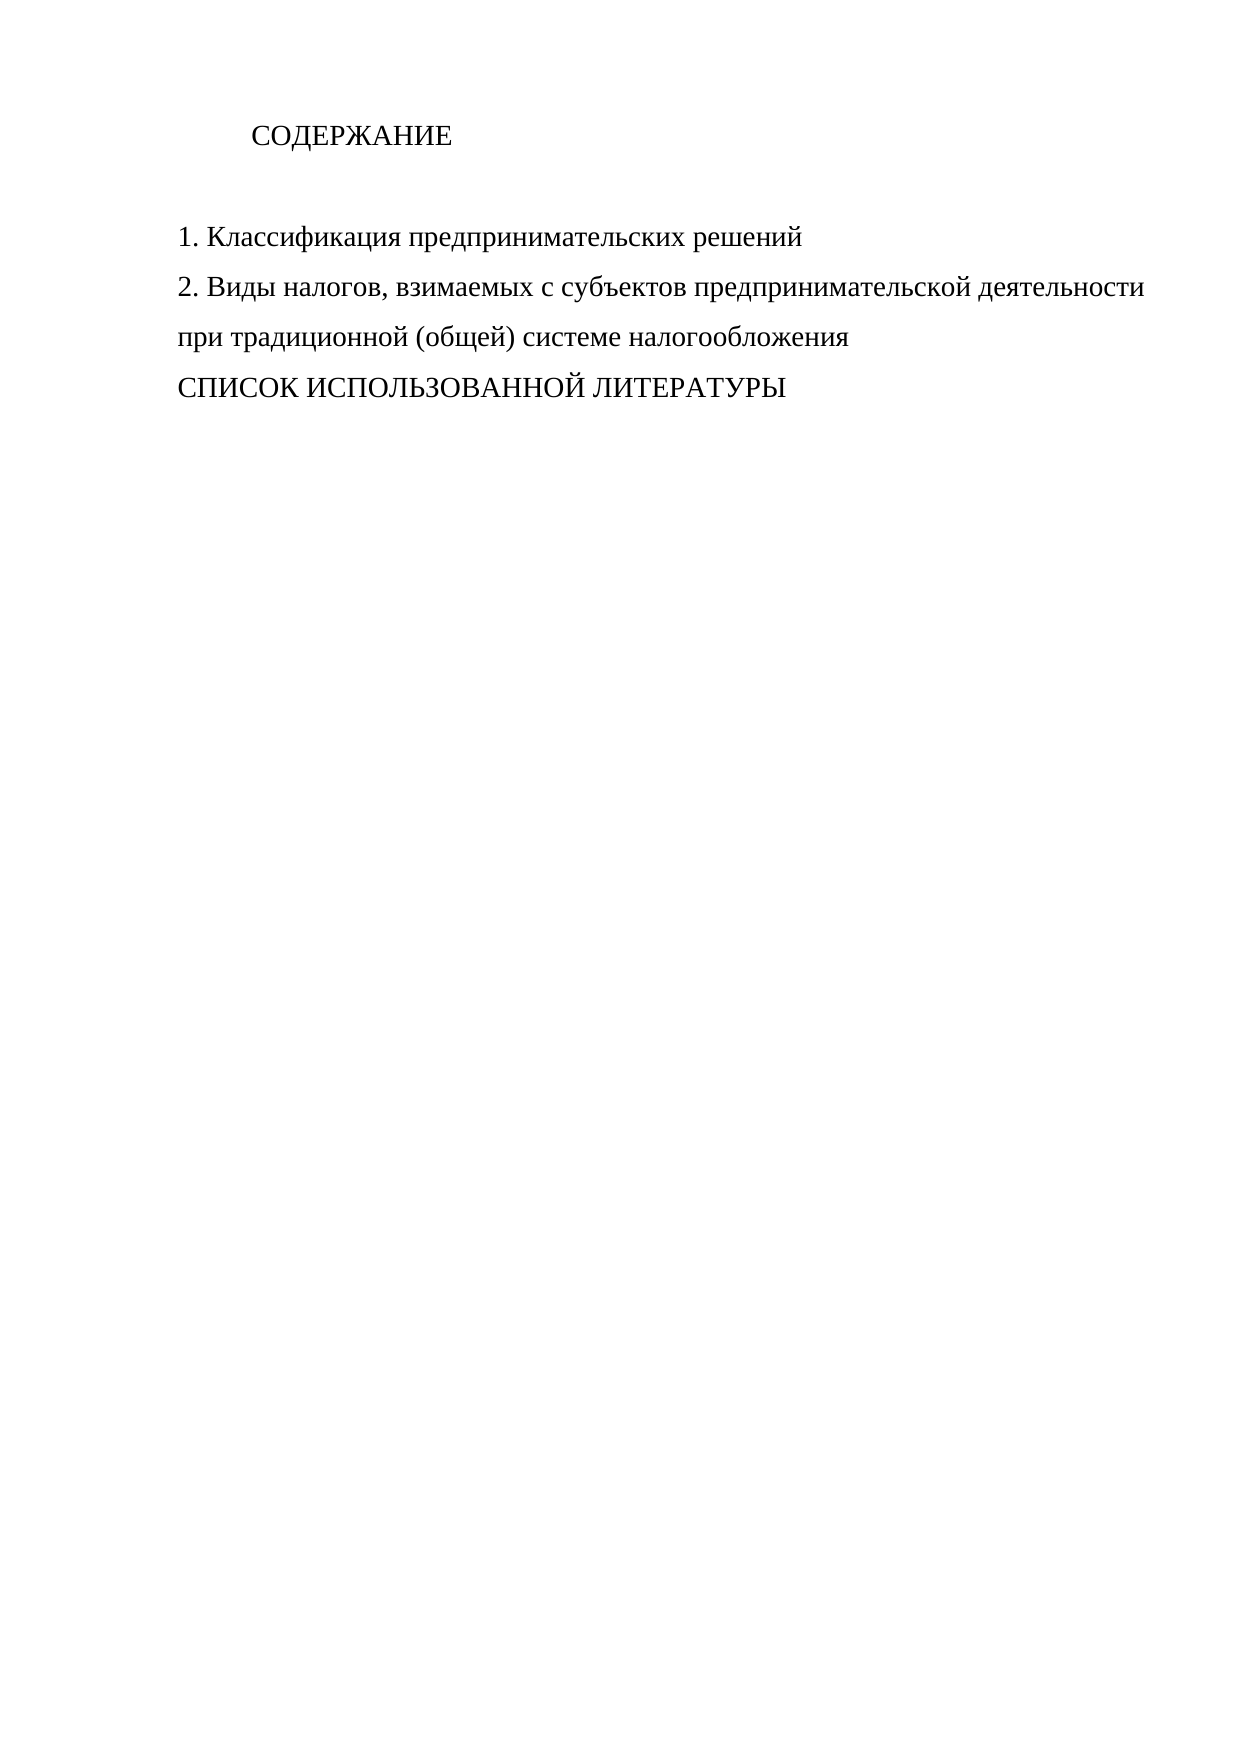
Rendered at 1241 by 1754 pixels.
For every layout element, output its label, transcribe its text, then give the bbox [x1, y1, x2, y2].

text СПИСОК ИСПОЛЬЗОВАННОЙ ЛИТЕРАТУРЫ [177, 370, 1152, 403]
text СОДЕРЖАНИЕ [177, 118, 1152, 152]
text 1. Классификация предпринимательских решений [177, 219, 1152, 252]
text 2. Виды налогов, взимаемых с субъектов предпринимательской деятельности при традиционной (общей) системе налогообложения [177, 269, 1152, 353]
